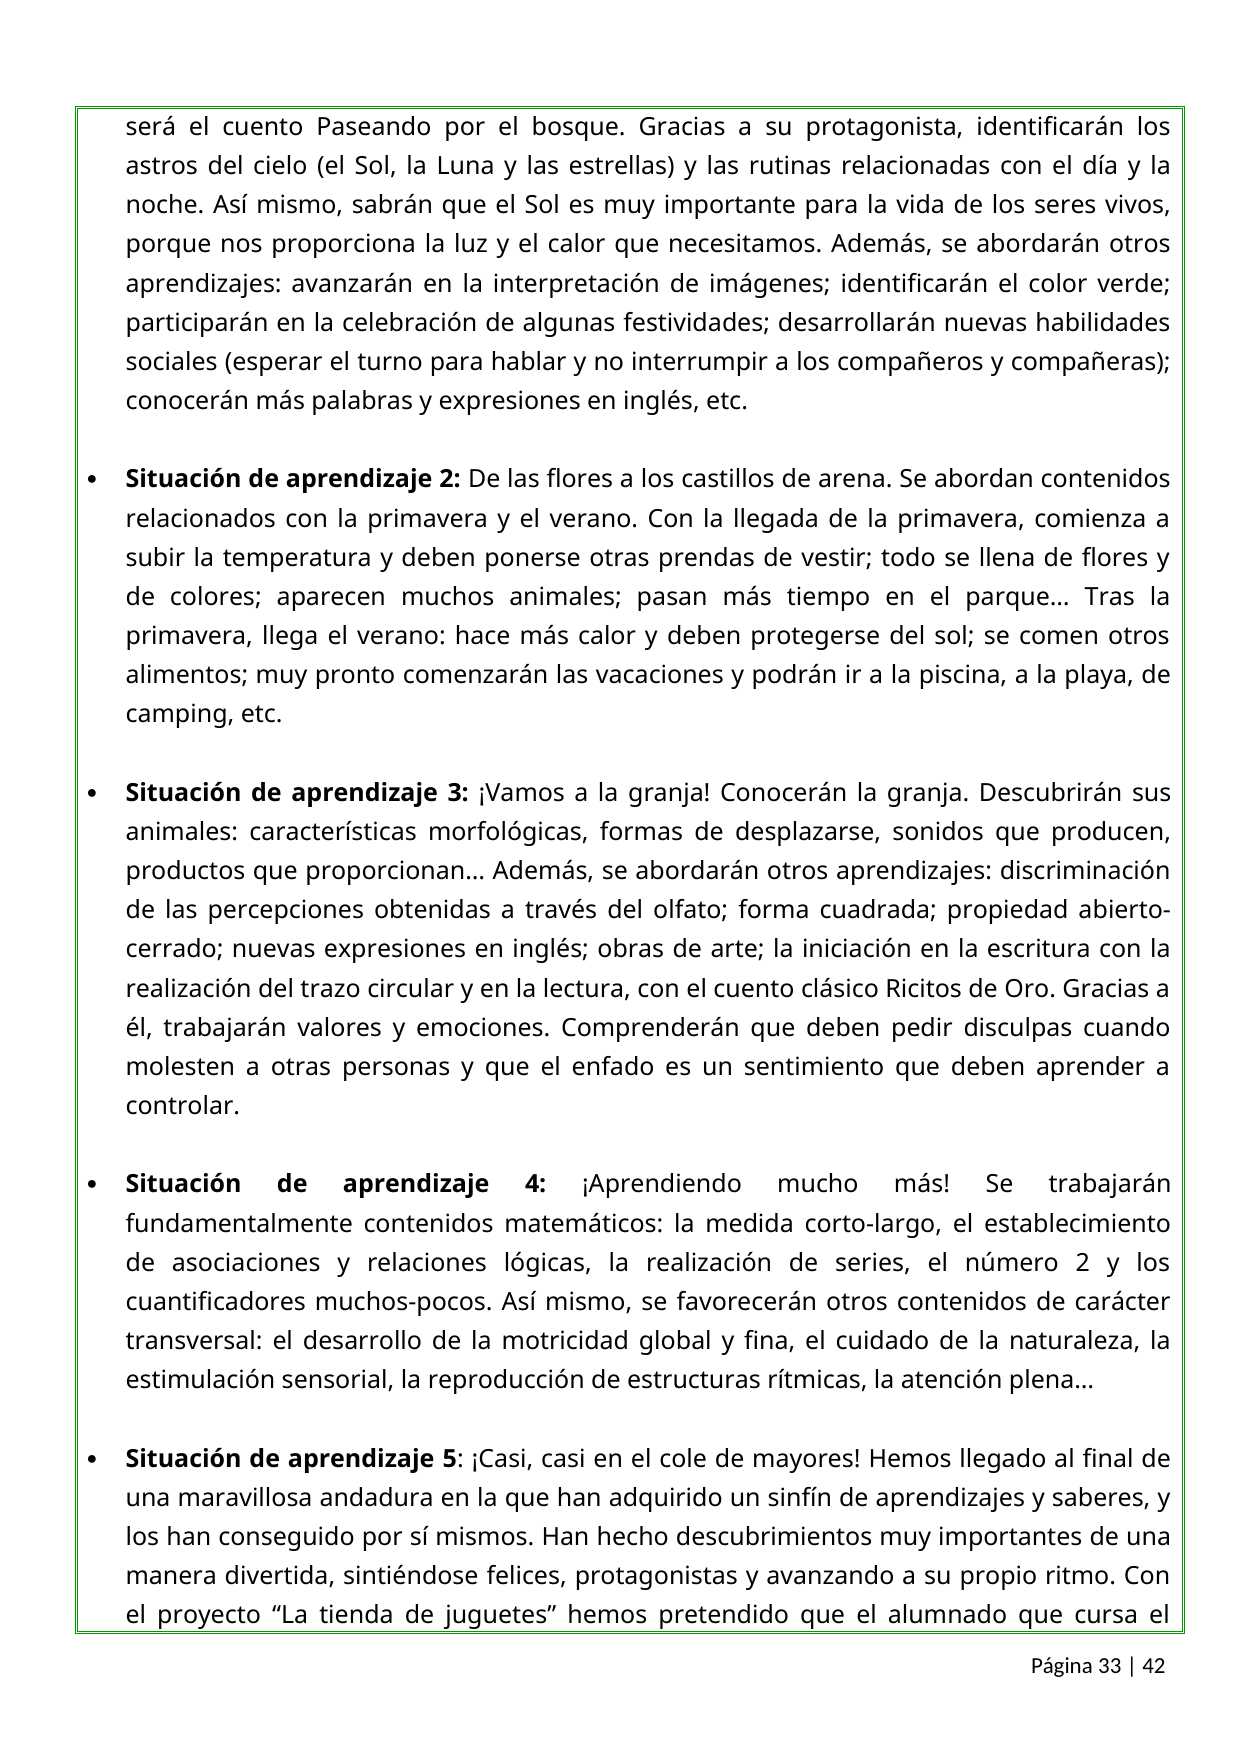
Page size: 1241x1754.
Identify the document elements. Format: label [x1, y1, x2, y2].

table_cell [78, 109, 1182, 1631]
